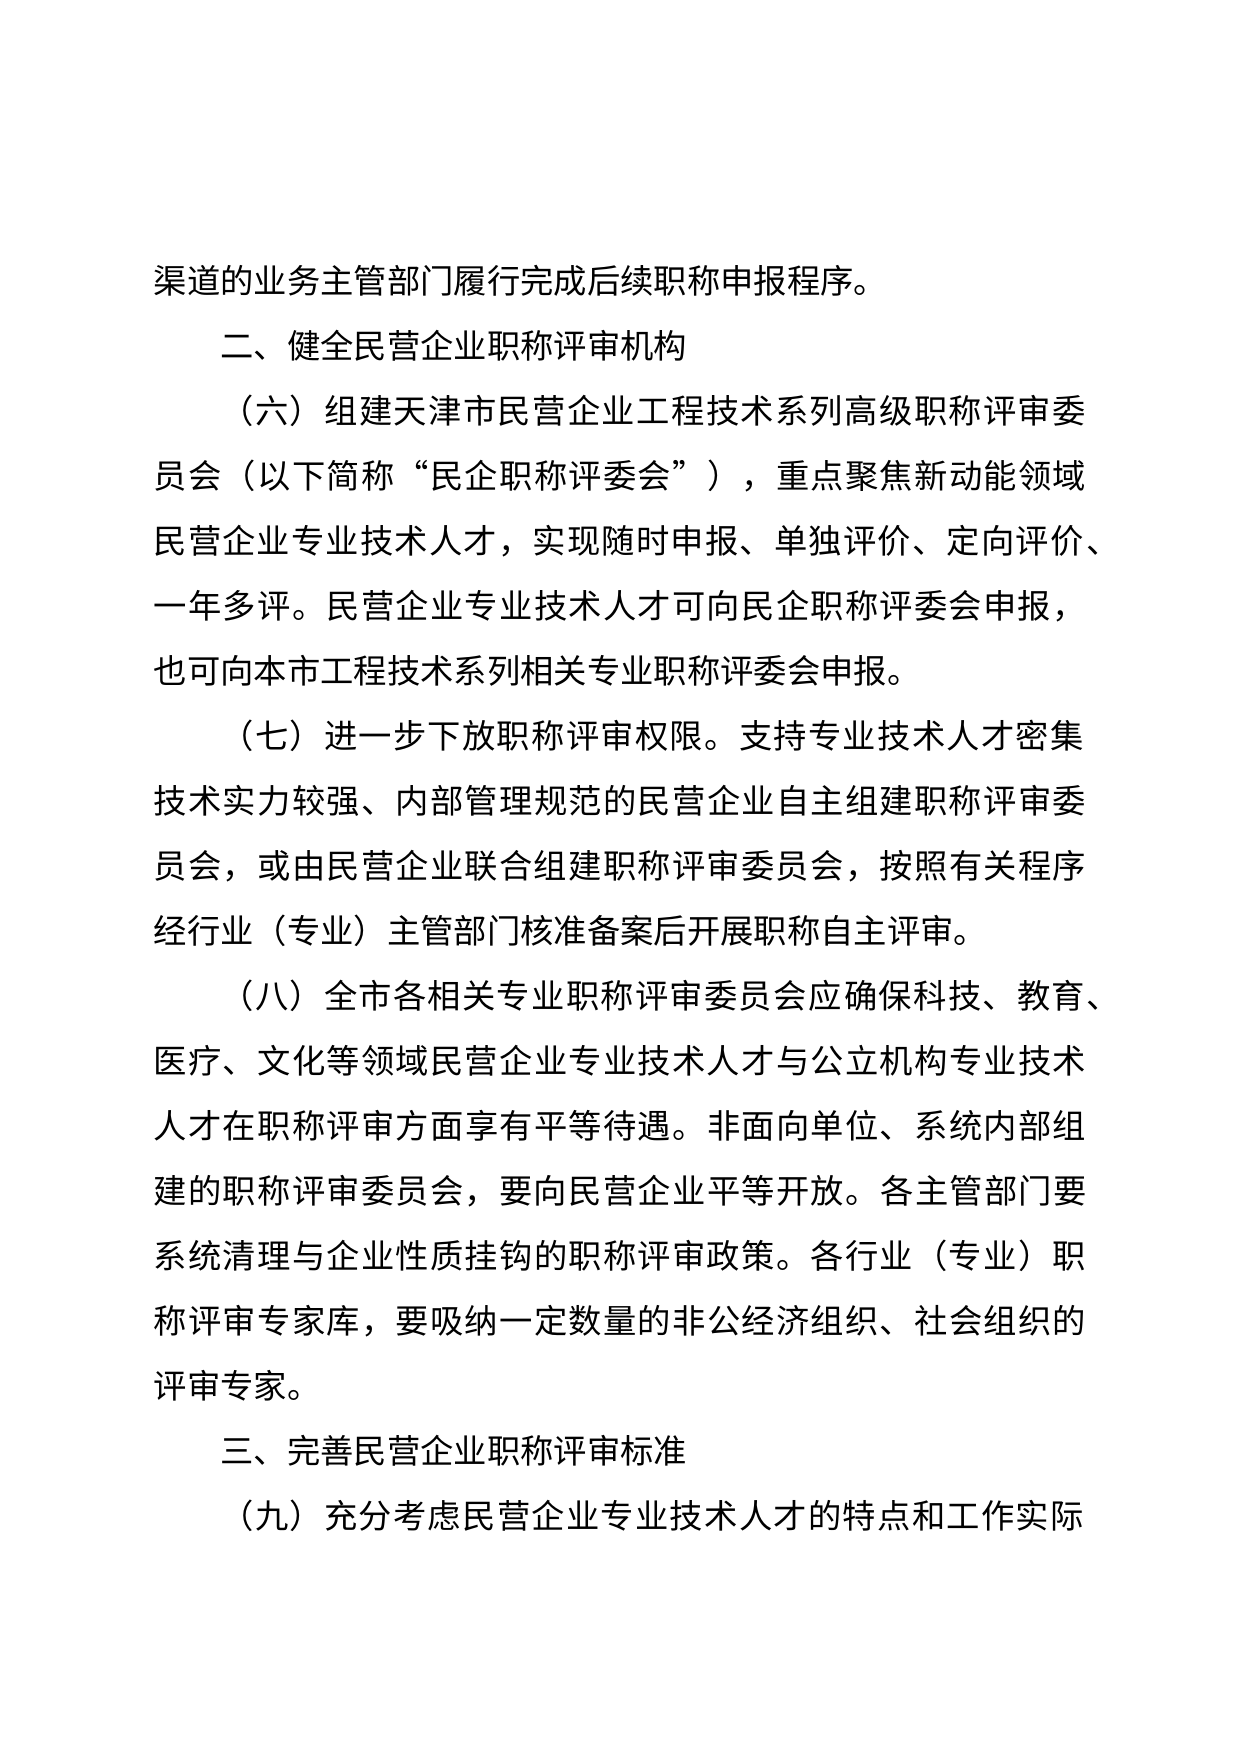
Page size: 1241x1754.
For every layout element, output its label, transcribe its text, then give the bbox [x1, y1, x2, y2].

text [153, 1481, 1087, 1546]
text 三、完善民营企业职称评审标准 [153, 1416, 1087, 1481]
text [153, 246, 1087, 311]
text （六）组建天津市民营企业工程技术系列高级职称评审委员会（以下简称“民企职称评委会”），重点聚焦新动能领域民营企业专业技术人才，实现随时申报、单独评价、定向评价、一年多评。民营企业专业技术人才可向民企职称评委会申报，也可向本市工程技术系列相关专业职称评委会申报。 [153, 376, 1087, 701]
text （八）全市各相关专业职称评审委员会应确保科技、教育、医疗、文化等领域民营企业专业技术人才与公立机构专业技术人才在职称评审方面享有平等待遇。非面向单位、系统内部组建的职称评审委员会，要向民营企业平等开放。各主管部门要系统清理与企业性质挂钩的职称评审政策。各行业（专业）职称评审专家库，要吸纳一定数量的非公经济组织、社会组织的评审专家。 [153, 961, 1087, 1416]
text （七）进一步下放职称评审权限。支持专业技术人才密集、技术实力较强、内部管理规范的民营企业自主组建职称评审委员会，或由民营企业联合组建职称评审委员会，按照有关程序经行业（专业）主管部门核准备案后开展职称自主评审。 [153, 701, 1087, 961]
text 二、健全民营企业职称评审机构 [153, 311, 1087, 376]
